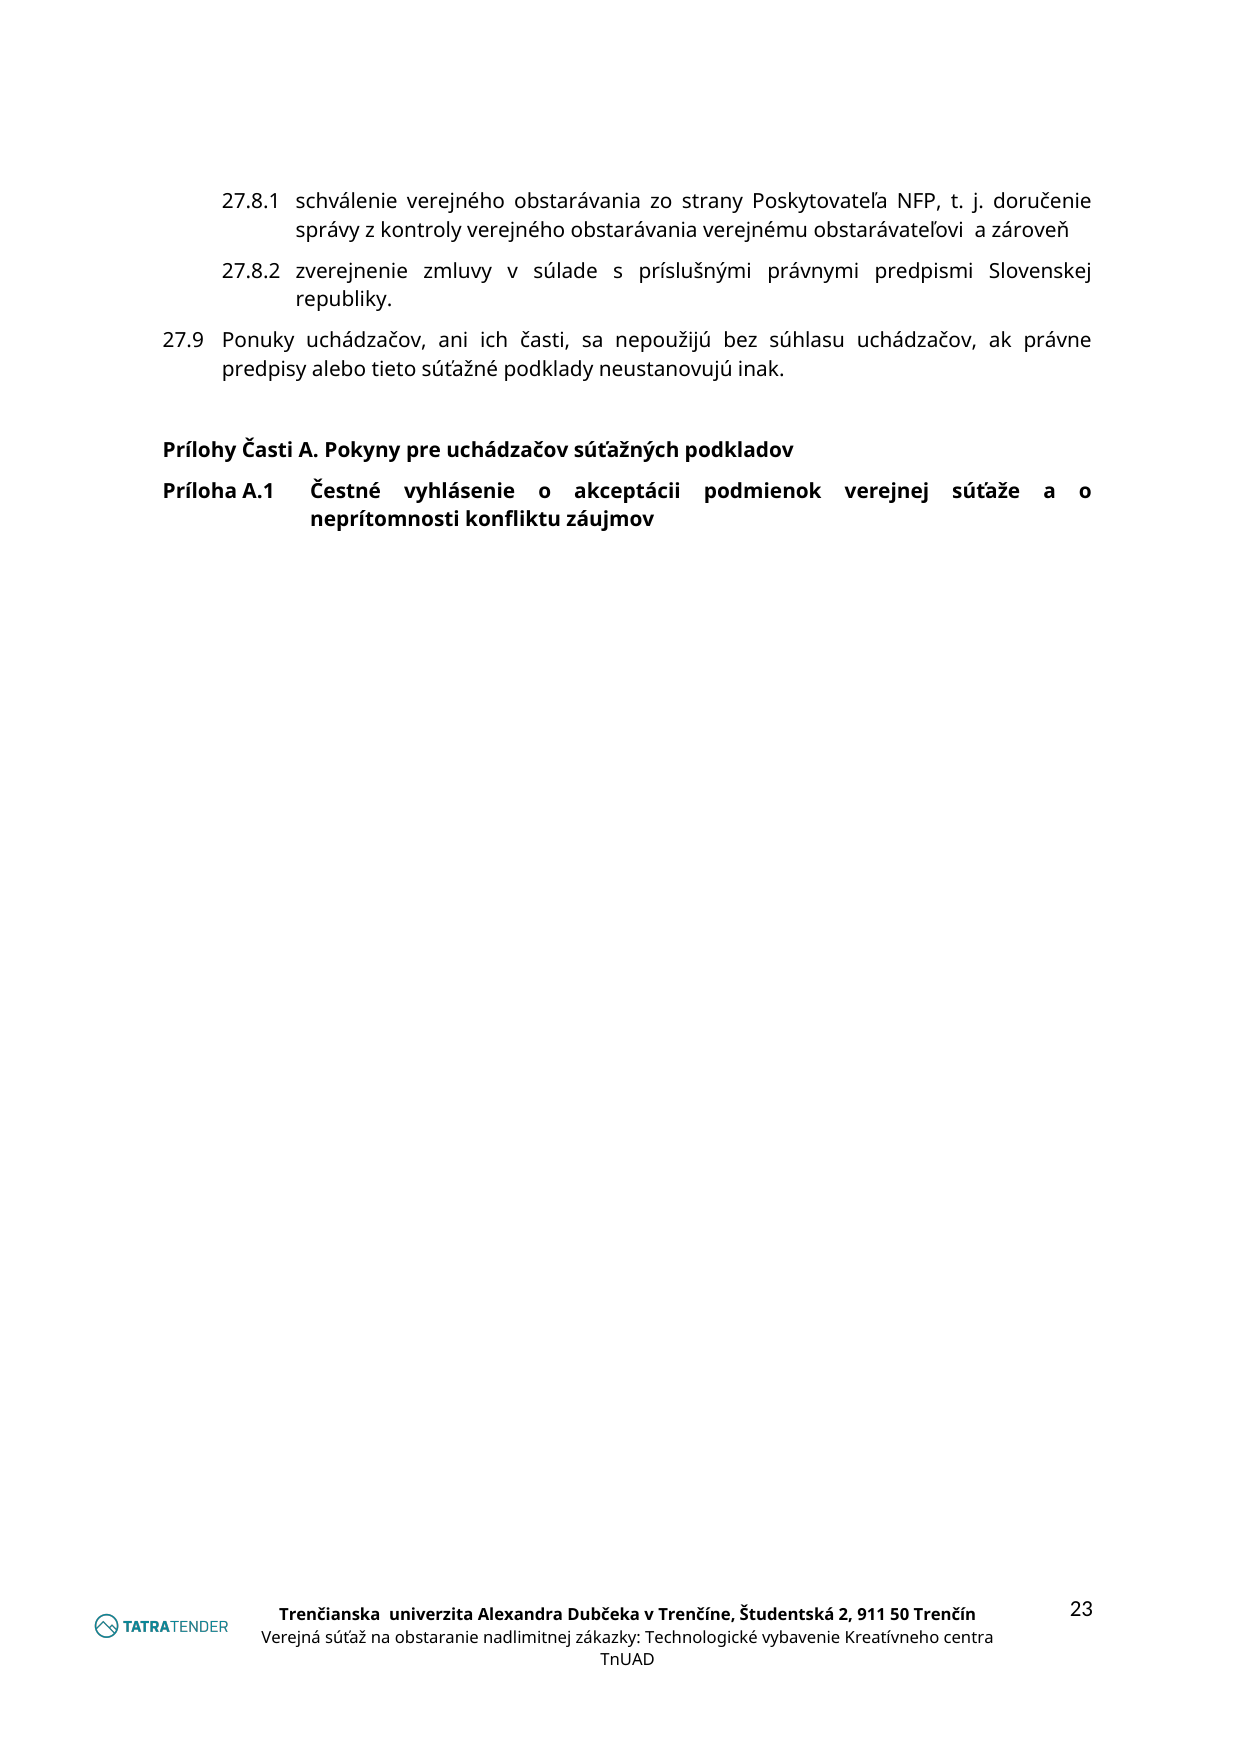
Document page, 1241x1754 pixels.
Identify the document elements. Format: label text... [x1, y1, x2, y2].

subtitle zverejnenie zmluvy v súlade s príslušnými právnymi predpismi Slovenskej republiky. [222, 256, 1093, 313]
text Príloha A.1 Čestné vyhlásenie o akceptácii podmienok verejnej súťaže a o neprítomnosti konfliktu záujmov [162, 476, 1093, 533]
picture [92, 1602, 239, 1647]
subtitle Ponuky uchádzačov, ani ich časti, sa nepoužijú bez súhlasu uchádzačov, ak právne predpisy alebo tieto súťažné podklady neustanovujú inak. [162, 325, 1093, 382]
text Prílohy Časti A. Pokyny pre uchádzačov súťažných podkladov [162, 435, 1093, 463]
subtitle schválenie verejného obstarávania zo strany Poskytovateľa NFP, t. j. doručenie správy z kontroly verejného obstarávania verejnému obstarávateľovi a zároveň [222, 186, 1093, 243]
